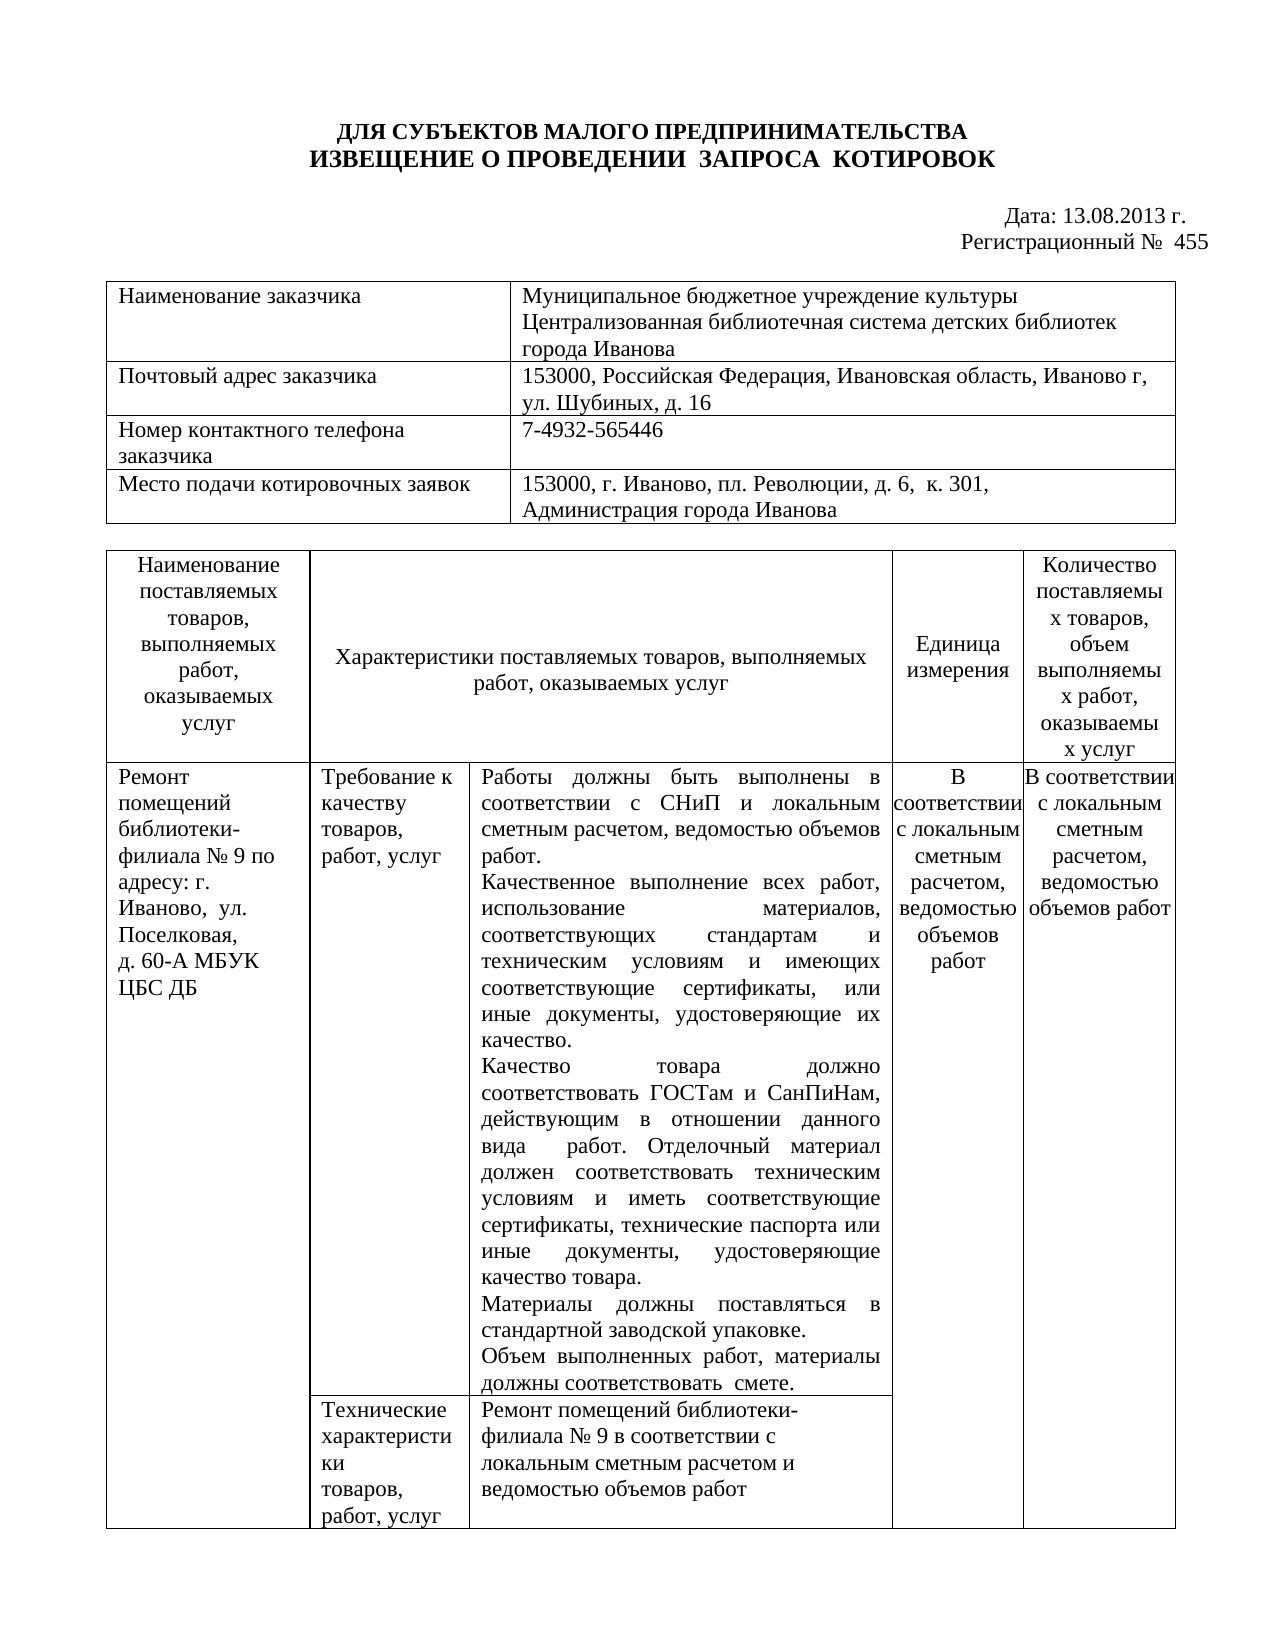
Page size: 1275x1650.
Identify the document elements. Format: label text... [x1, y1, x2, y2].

table_header Единица измерения [893, 551, 1023, 762]
table_cell Номер контактного телефона заказчика [107, 416, 510, 469]
table_header Характеристики поставляемых товаров, выполняемых работ, оказываемых услуг [311, 551, 892, 762]
list Извещение о проведении запроса котировок [118, 144, 1186, 173]
table_cell В соответствии с локальным сметным расчетом, ведомостью объемов работ [1024, 763, 1175, 1528]
list Регистрационный № 455 [118, 228, 1208, 255]
table_cell 153000, г. Иваново, пл. Революции, д. 6, к. 301, Администрация города Иванова [511, 470, 1175, 522]
table_cell Требование к качеству товаров, работ, услуг [311, 763, 469, 1395]
table_header Наименование заказчика [107, 282, 510, 361]
table_header Муниципальное бюджетное учреждение культуры Централизованная библиотечная система детских библиотек города Иванова [511, 282, 1175, 361]
table_cell Работы должны быть выполнены в соответствии с СНиП и локальным сметным расчетом, ведомостью объемов работ. Качественное выполнение всех работ, использование материалов, соответствующих стандартам и техническим условиям и имеющих соответствующие сертификаты, или иные документы, удостоверяющие их качество. Качество товара должно соответствовать ГОСТам и СанПиНам, действующим в отношении данного вида работ. Отделочный материал должен соответствовать техническим условиям и иметь соответствующие сертификаты, технические паспорта или иные документы, удостоверяющие качество товара. Материалы должны поставляться в стандартной заводской упаковке. Объем выполненных работ, материалы должны соответствовать смете. [470, 763, 892, 1395]
table_cell Место подачи котировочных заявок [107, 470, 510, 522]
table_header Количество поставляемых товаров, объем выполняемых работ, оказываемых услуг [1024, 551, 1175, 762]
table_cell 153000, Российская Федерация, Ивановская область, Иваново г, ул. Шубиных, д. 16 [511, 362, 1175, 415]
table_cell В соответствии с локальным сметным расчетом, ведомостью объемов работ [893, 763, 1023, 1528]
table_cell 7-4932-565446 [511, 416, 1175, 469]
table_header Наименование поставляемых товаров, выполняемых работ, оказываемых услуг [107, 551, 309, 762]
table_cell Ремонт помещений библиотеки-филиала № 9 по адресу: г. Иваново, ул. Поселковая, д. 60-А МБУК ЦБС ДБ [107, 763, 309, 1528]
subtitle ДЛЯ СУБЪЕКТОВ МАЛОГО ПРЕДПРИНИМАТЕЛЬСТВА [118, 118, 1186, 144]
list Дата: 13.08.2013 г. [118, 202, 1186, 228]
table_cell Почтовый адрес заказчика [107, 362, 510, 415]
table_cell Технические характеристики товаров, работ, услуг [311, 1396, 469, 1528]
table_cell Ремонт помещений библиотеки-филиала № 9 в соответствии с локальным сметным расчетом и ведомостью объемов работ [470, 1396, 892, 1528]
